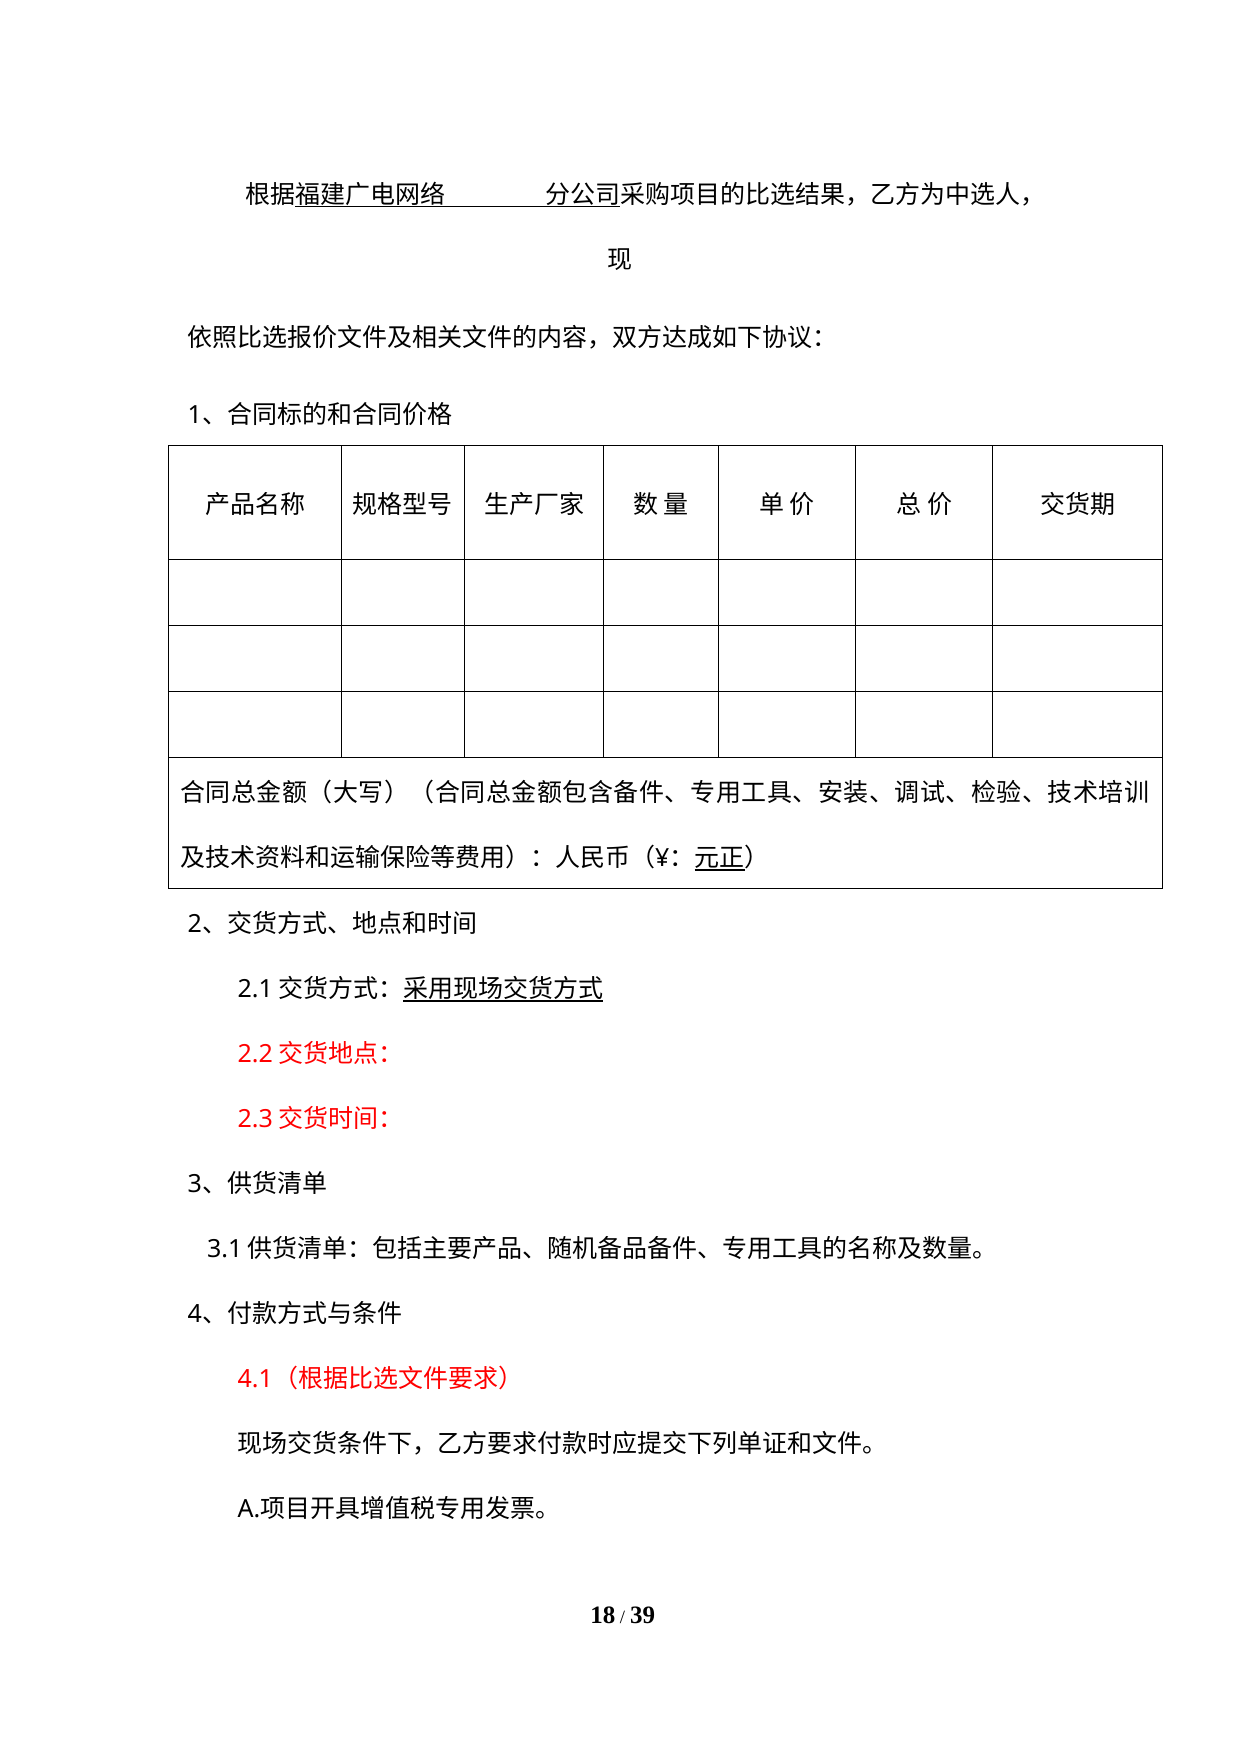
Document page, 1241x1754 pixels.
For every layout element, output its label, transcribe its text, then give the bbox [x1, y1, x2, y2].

table_cell [719, 560, 855, 625]
table_cell [993, 560, 1162, 625]
text 3.1供货清单：包括主要产品、随机备品备件、专用工具的名称及数量。 [187, 1214, 1053, 1279]
table_header 总 价 [856, 446, 992, 559]
text 现场交货条件下，乙方要求付款时应提交下列单证和文件。 [187, 1409, 1053, 1474]
table_cell [993, 692, 1162, 757]
table_cell [342, 560, 464, 625]
table_cell [169, 560, 341, 625]
table_header 生产厂家 [465, 446, 603, 559]
table_cell [856, 626, 992, 691]
table_cell [604, 560, 718, 625]
text 2.3交货时间： [187, 1084, 1053, 1149]
text 根据福建广电网络 分公司采购项目的比选结果，乙方为中选人，现 [187, 160, 1053, 290]
table_cell [465, 626, 603, 691]
table_header 规格型号 [342, 446, 464, 559]
table_header 数 量 [604, 446, 718, 559]
table_cell [856, 692, 992, 757]
text 2.1交货方式：采用现场交货方式 [187, 954, 1053, 1019]
table_header 单 价 [719, 446, 855, 559]
text 4.1（根据比选文件要求） [187, 1344, 1053, 1409]
text 2、交货方式、地点和时间 [187, 889, 1053, 954]
text 1、合同标的和合同价格 [187, 380, 1053, 445]
table_cell [719, 626, 855, 691]
table_cell [719, 692, 855, 757]
text A.项目开具增值税专用发票。 [187, 1474, 1053, 1539]
text 2.2交货地点： [187, 1019, 1053, 1084]
text 3、供货清单 [187, 1149, 1053, 1214]
table_cell [169, 692, 341, 757]
text 4、付款方式与条件 [187, 1279, 1053, 1344]
table_cell [465, 560, 603, 625]
table_cell [604, 692, 718, 757]
table_cell [342, 692, 464, 757]
table_header 交货期 [993, 446, 1162, 559]
text 依照比选报价文件及相关文件的内容，双方达成如下协议： [187, 303, 1053, 368]
table_cell 合同总金额（大写）（合同总金额包含备件、专用工具、安装、调试、检验、技术培训及技术资料和运输保险等费用）：人民币（¥：元正） [169, 758, 1162, 888]
table_cell [604, 626, 718, 691]
table_cell [465, 692, 603, 757]
table_cell [993, 626, 1162, 691]
table_cell [169, 626, 341, 691]
table_header 产品名称 [169, 446, 341, 559]
table_cell [856, 560, 992, 625]
table_cell [342, 626, 464, 691]
